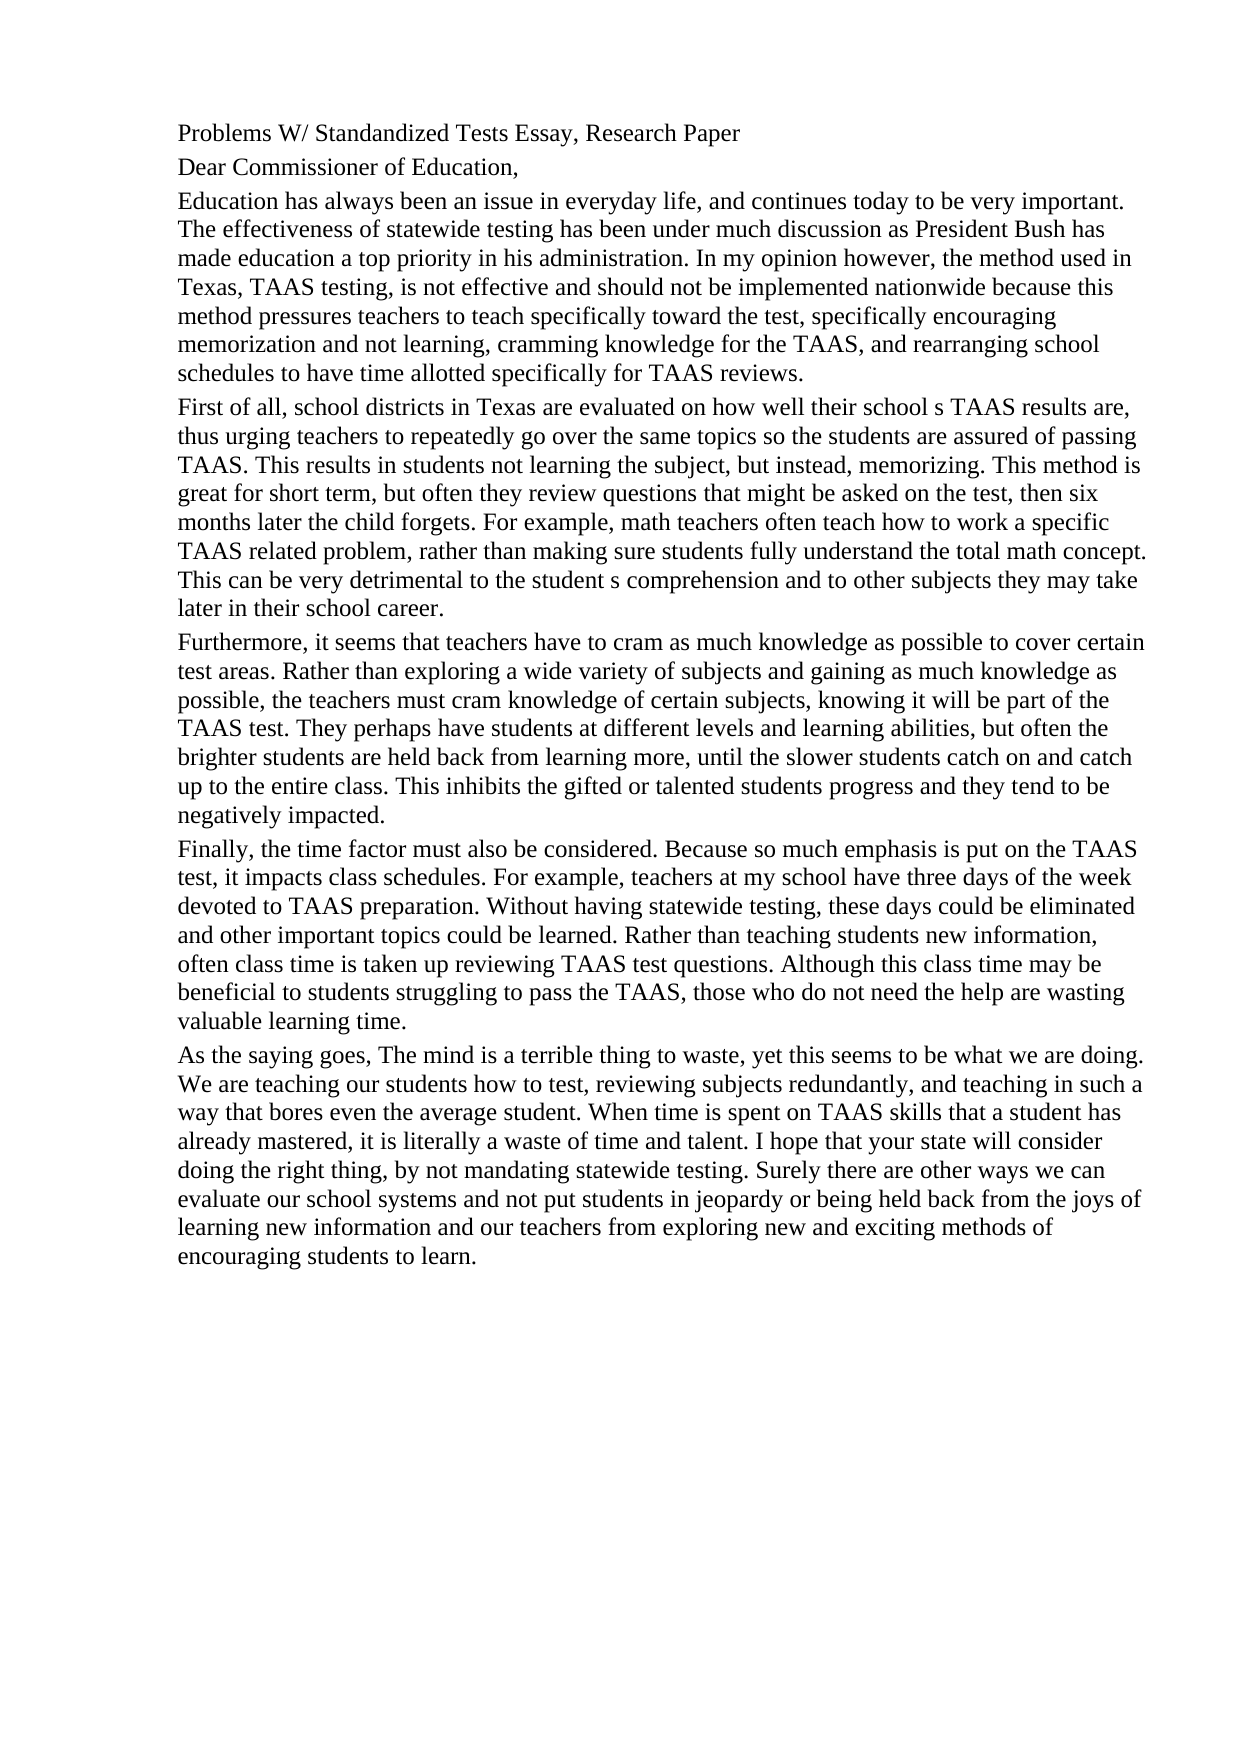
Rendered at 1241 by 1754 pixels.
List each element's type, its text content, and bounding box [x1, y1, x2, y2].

text First of all, school districts in Texas are evaluated on how well their school s TAAS results are, thus urging teachers to repeatedly go over the same topics so the students are assured of passing TAAS. This results in students not learning the subject, but instead, memorizing. This method is great for short term, but often they review questions that might be asked on the test, then six months later the child forgets. For example, math teachers often teach how to work a specific TAAS related problem, rather than making sure students fully understand the total math concept. This can be very detrimental to the student s comprehension and to other subjects they may take later in their school career. [177, 392, 1152, 622]
text Furthermore, it seems that teachers have to cram as much knowledge as possible to cover certain test areas. Rather than exploring a wide variety of subjects and gaining as much knowledge as possible, the teachers must cram knowledge of certain subjects, knowing it will be part of the TAAS test. They perhaps have students at different levels and learning abilities, but often the brighter students are held back from learning more, until the slower students catch on and catch up to the entire class. This inhibits the gifted or talented students progress and they tend to be negatively impacted. [177, 627, 1152, 828]
text As the saying goes, The mind is a terrible thing to waste, yet this seems to be what we are doing. We are teaching our students how to test, reviewing subjects redundantly, and teaching in such a way that bores even the average student. When time is spent on TAAS skills that a student has already mastered, it is literally a waste of time and talent. I hope that your state will consider doing the right thing, by not mandating statewide testing. Surely there are other ways we can evaluate our school systems and not put students in jeopardy or being held back from the joys of learning new information and our teachers from exploring new and exciting methods of encouraging students to learn. [177, 1040, 1152, 1270]
text Problems W/ Standandized Tests Essay, Research Paper [177, 118, 1152, 147]
text Finally, the time factor must also be considered. Because so much emphasis is put on the TAAS test, it impacts class schedules. For example, teachers at my school have three days of the week devoted to TAAS preparation. Without having statewide testing, these days could be eliminated and other important topics could be learned. Rather than teaching students new information, often class time is taken up reviewing TAAS test questions. Although this class time may be beneficial to students struggling to pass the TAAS, those who do not need the help are wasting valuable learning time. [177, 834, 1152, 1035]
text Education has always been an issue in everyday life, and continues today to be very important. The effectiveness of statewide testing has been under much discussion as President Bush has made education a top priority in his administration. In my opinion however, the method used in Texas, TAAS testing, is not effective and should not be implemented nationwide because this method pressures teachers to teach specifically toward the test, specifically encouraging memorization and not learning, cramming knowledge for the TAAS, and rearranging school schedules to have time allotted specifically for TAAS reviews. [177, 186, 1152, 387]
text Dear Commissioner of Education, [177, 152, 1152, 181]
